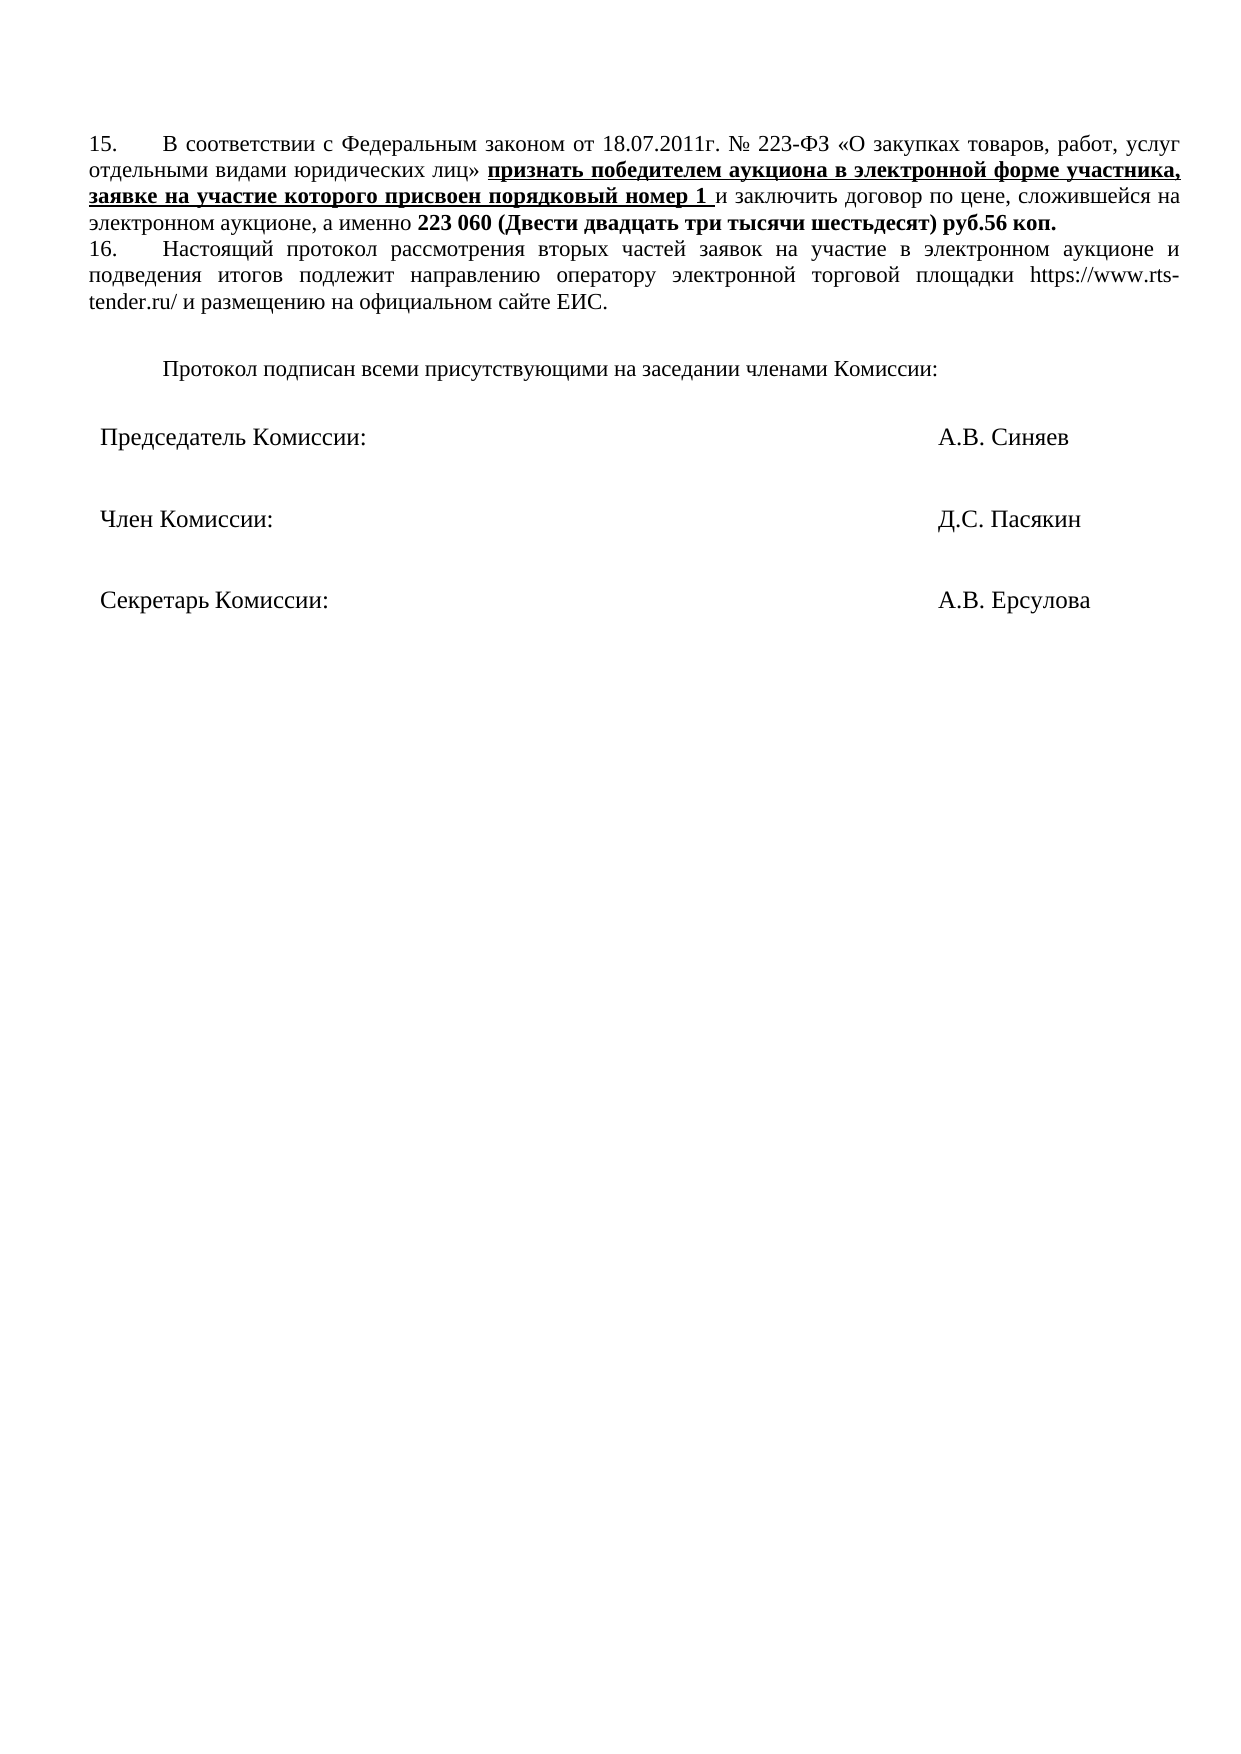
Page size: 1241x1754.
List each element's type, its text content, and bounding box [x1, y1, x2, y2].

table_cell Член Комиссии: [89, 504, 927, 585]
table_cell Д.С. Пасякин [927, 504, 1192, 585]
table_header А.В. Синяев [927, 422, 1192, 504]
table_cell А.В. Ерсулова [927, 585, 1192, 666]
text Протокол подписан всеми присутствующими на заседании членами Комиссии: [89, 355, 1181, 382]
table_cell Секретарь Комиссии: [89, 585, 927, 666]
text 16. Настоящий протокол рассмотрения вторых частей заявок на участие в электронном аукционе и подведения итогов подлежит направлению оператору электронной торговой площадки https://www.rts-tender.ru/ и размещению на официальном сайте ЕИС. [89, 235, 1181, 314]
text 15. В соответствии с Федеральным законом от 18.07.2011г. № 223-ФЗ «О закупках товаров, работ, услуг отдельными видами юридических лиц» признать победителем аукциона в электронной форме участника, заявке на участие которого присвоен порядковый номер 1 и заключить договор по цене, сложившейся на электронном аукционе, а именно 223 060 (Двести двадцать три тысячи шестьдесят) руб.56 коп. [89, 130, 1181, 235]
table_header Председатель Комиссии: [89, 422, 927, 504]
